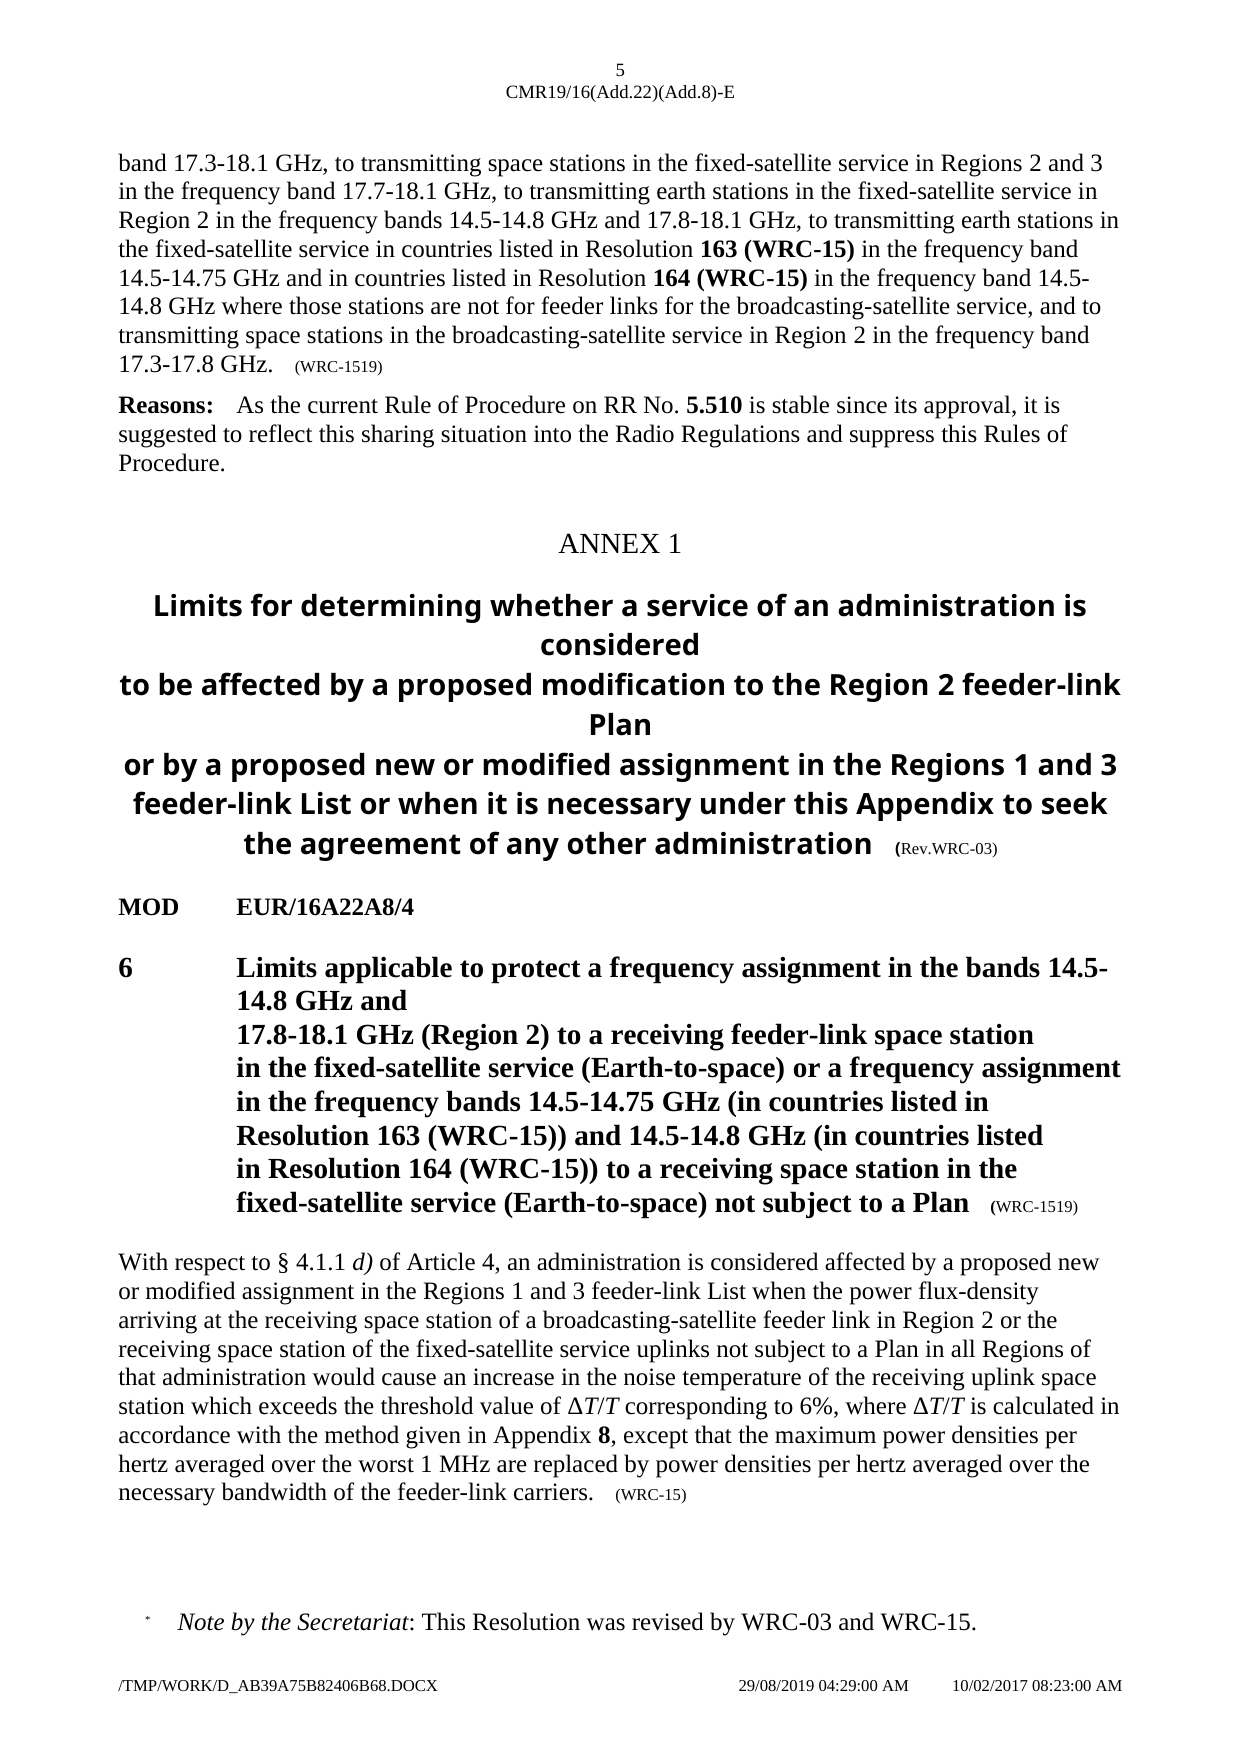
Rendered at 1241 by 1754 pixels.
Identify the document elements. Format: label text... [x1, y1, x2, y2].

subtitle 6 Limits applicable to protect a frequency assignment in the band 17.8-18.1 GHz (Region 2) to a receiving feeder-link space station in the fixed-satellite service (Earth-to-space) or a frequency assignment in the frequency bands 14.5-14.75 GHz (in countries listed in Resolution 163 (WRC-15)) and 14.5-14.8 GHz (in countries listed in Resolution 164 (WRC-15)) to a receiving space station in the fixed-satellite service (Earth-to-space) not subject to a Plan (WRC-) [118, 950, 1122, 1218]
title Limits for determining whether a service of an administration is considered to be affected by a proposed modification to the Region 2 feeder-link Plan or by a proposed new or modified assignment in the Regions 1 and 3 feeder-link List or when it is necessary under this Appendix to seek the agreement of any other administration (Rev.WRC-03) [118, 585, 1122, 863]
title With respect to § 4.1.1 d) of Article 4, an administration is considered affected by a proposed new or modified assignment in the Regions 1 and 3 feeder-link List when the power flux-density arriving at the receiving space station of a broadcasting-satellite feeder link in Region 2 or the receiving space station of the fixed-satellite service uplinks not subject to a Plan in all Regions of that administration would cause an increase in the noise temperature of the receiving uplink space station which exceeds the threshold value of ΔT/T corresponding to 6%, where ΔT/T is calculated in accordance with the method given in Appendix 8, except that the maximum power densities per hertz averaged over the worst 1 MHz are replaced by power densities per hertz averaged over the necessary bandwidth of the feeder-link carriers. (WRC-15) [118, 1247, 1122, 1506]
text MOD EUR/16A22A8/4 [118, 892, 1122, 921]
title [118, 148, 1122, 378]
text ANNEX 1 [118, 526, 1122, 560]
